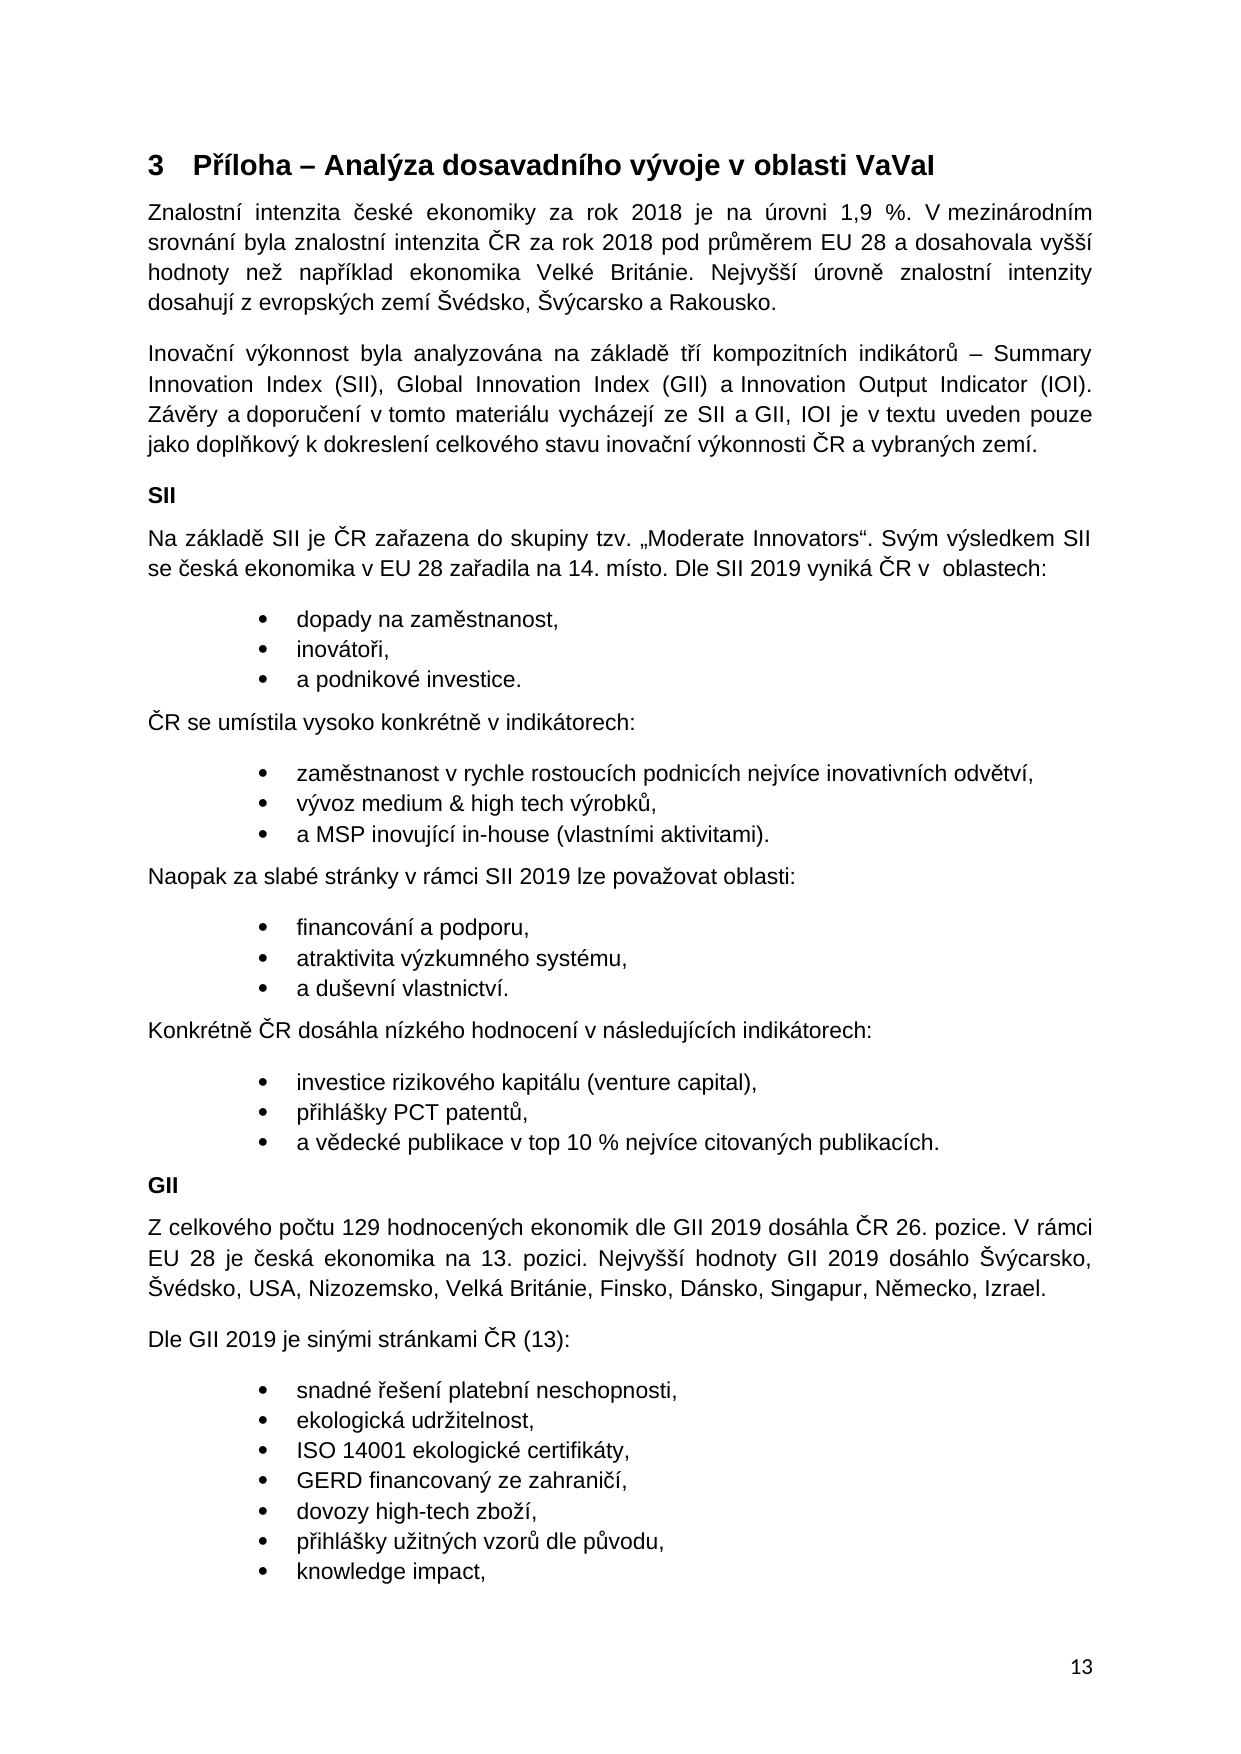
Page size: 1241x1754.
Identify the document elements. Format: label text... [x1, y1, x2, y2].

text Z celkového počtu 129 hodnocených ekonomik dle GII 2019 dosáhla ČR 26. pozice. V rámci EU 28 je česká ekonomika na 13. pozici. Nejvyšší hodnoty GII 2019 dosáhlo Švýcarsko, Švédsko, USA, Nizozemsko, Velká Británie, Finsko, Dánsko, Singapur, Německo, Izrael. [148, 1214, 1093, 1301]
text a MSP inovující in-house (vlastními aktivitami). [259, 821, 1093, 847]
text Inovační výkonnost byla analyzována na základě tří kompozitních indikátorů – Summary Innovation Index (SII), Global Innovation Index (GII) a Innovation Output Indicator (IOI). Závěry a doporučení v tomto materiálu vycházejí ze SII a GII, IOI je v textu uveden pouze jako doplňkový k dokreslení celkového stavu inovační výkonnosti ČR a vybraných zemí. [148, 340, 1093, 457]
text snadné řešení platební neschopnosti, [259, 1377, 1093, 1403]
text přihlášky užitných vzorů dle původu, [259, 1528, 1093, 1554]
text a podnikové investice. [259, 666, 1093, 693]
text Dle GII 2019 je sinými stránkami ČR (13): [148, 1326, 1093, 1352]
text a vědecké publikace v top 10 % nejvíce citovaných publikacích. [259, 1129, 1093, 1155]
text financování a podporu, [259, 914, 1093, 941]
subtitle Příloha – Analýza dosavadního vývoje v oblasti VaVaI [148, 148, 1093, 181]
text a duševní vlastnictví. [259, 975, 1093, 1001]
text GERD financovaný ze zahraničí, [259, 1467, 1093, 1494]
text zaměstnanost v rychle rostoucích podnicích nejvíce inovativních odvětví, [259, 760, 1093, 786]
text Na základě SII je ČR zařazena do skupiny tzv. „Moderate Innovators“. Svým výsledkem SII se česká ekonomika v EU 28 zařadila na 14. místo. Dle SII 2019 vyniká ČR v oblastech: [148, 525, 1093, 581]
text přihlášky PCT patentů, [259, 1099, 1093, 1125]
text atraktivita výzkumného systému, [259, 944, 1093, 971]
text inovátoři, [259, 636, 1093, 662]
text SII [148, 482, 1093, 508]
text knowledge impact, [259, 1558, 1093, 1584]
text ISO 14001 ekologické certifikáty, [259, 1437, 1093, 1463]
text ČR se umístila vysoko konkrétně v indikátorech: [148, 709, 1093, 735]
text Znalostní intenzita české ekonomiky za rok 2018 je na úrovni 1,9 %. V mezinárodním srovnání byla znalostní intenzita ČR za rok 2018 pod průměrem EU 28 a dosahovala vyšší hodnoty než například ekonomika Velké Británie. Nejvyšší úrovně znalostní intenzity dosahují z evropských zemí Švédsko, Švýcarsko a Rakousko. [148, 199, 1093, 316]
text Naopak za slabé stránky v rámci SII 2019 lze považovat oblasti: [148, 863, 1093, 889]
text ekologická udržitelnost, [259, 1407, 1093, 1433]
text investice rizikového kapitálu (venture capital), [259, 1068, 1093, 1095]
text dopady na zaměstnanost, [259, 606, 1093, 632]
text GII [148, 1172, 1093, 1198]
text dovozy high-tech zboží, [259, 1498, 1093, 1524]
text Konkrétně ČR dosáhla nízkého hodnocení v následujících indikátorech: [148, 1017, 1093, 1044]
text vývoz medium & high tech výrobků, [259, 790, 1093, 817]
